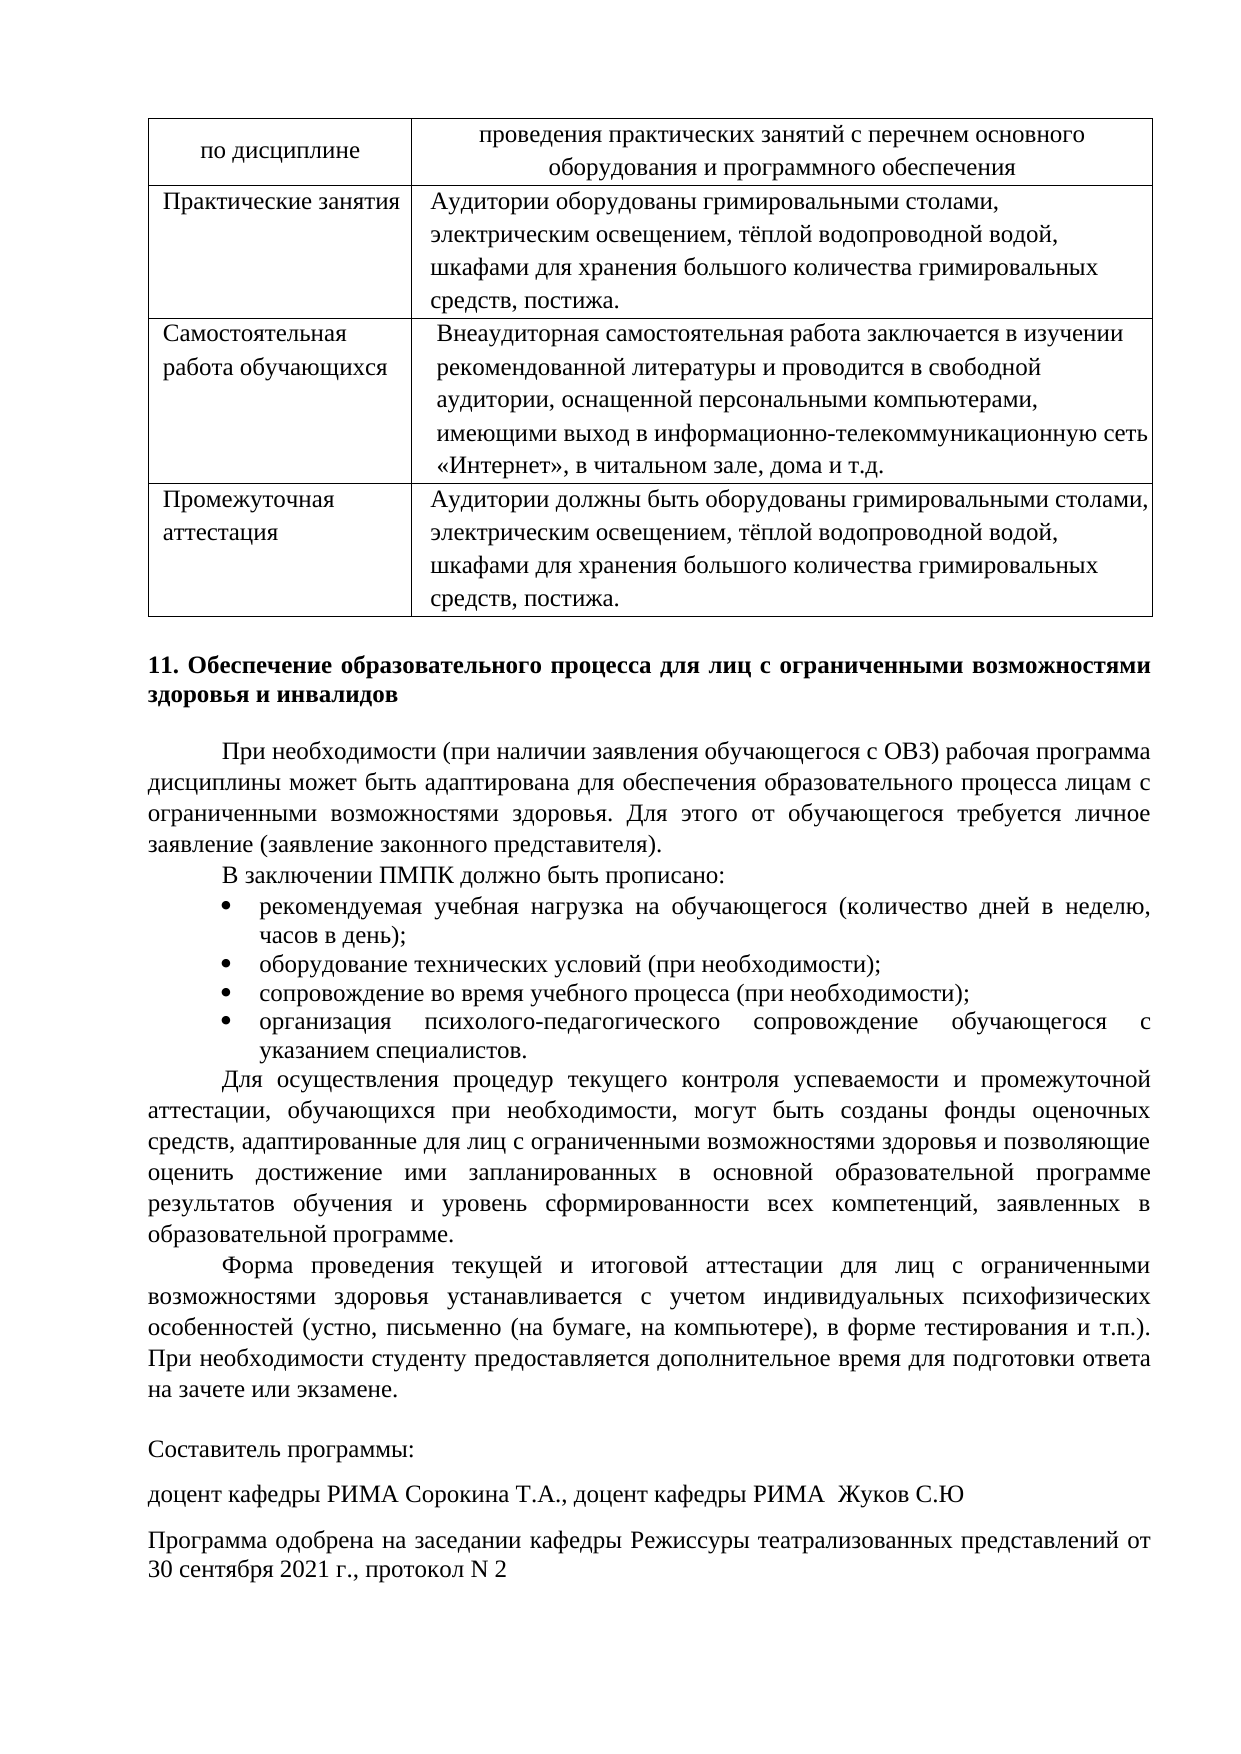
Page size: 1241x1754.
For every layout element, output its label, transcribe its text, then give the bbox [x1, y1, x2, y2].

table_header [412, 119, 1152, 185]
list сопровождение во время учебного процесса (при необходимости); [222, 978, 1152, 1006]
list рекомендуемая учебная нагрузка на обучающегося (количество дней в неделю, часов в день); [222, 891, 1152, 949]
text доцент кафедры РИМА Сорокина Т.А., доцент кафедры РИМА Жуков С.Ю [148, 1479, 1152, 1508]
text При необходимости (при наличии заявления обучающегося с ОВЗ) рабочая программа дисциплины может быть адаптирована для обеспечения образовательного процесса лицам с ограниченными возможностями здоровья. Для этого от обучающегося требуется личное заявление (заявление законного представителя). [148, 736, 1152, 858]
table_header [149, 119, 411, 185]
text Составитель программы: [148, 1434, 1152, 1463]
table_cell Аудитории должны быть оборудованы гримировальными столами, электрическим освещением, тёплой водопроводной водой, шкафами для хранения большого количества гримировальных средств, постижа. [412, 484, 1152, 616]
text Форма проведения текущей и итоговой аттестации для лиц с ограниченными возможностями здоровья устанавливается с учетом индивидуальных психофизических особенностей (устно, письменно (на бумаге, на компьютере), в форме тестирования и т.п.). При необходимости студенту предоставляется дополнительное время для подготовки ответа на зачете или экзамене. [148, 1250, 1152, 1403]
text В заключении ПМПК должно быть прописано: [148, 860, 1152, 889]
list оборудование технических условий (при необходимости); [222, 949, 1152, 978]
text 11. Обеспечение образовательного процесса для лиц с ограниченными возможностями здоровья и инвалидов [148, 650, 1152, 707]
text Программа одобрена на заседании кафедры Режиссуры театрализованных представлений от 30 сентября 2021 г., протокол N 2 [148, 1525, 1152, 1582]
table_cell Самостоятельная работа обучающихся [149, 319, 411, 483]
table_cell Промежуточная аттестация [149, 484, 411, 616]
table_cell Внеаудиторная самостоятельная работа заключается в изучении рекомендованной литературы и проводится в свободной аудитории, оснащенной персональными компьютерами, имеющими выход в информационно-телекоммуникационную сеть «Интернет», в читальном зале, дома и т.д. [412, 319, 1152, 483]
table_cell Аудитории оборудованы гримировальными столами, электрическим освещением, тёплой водопроводной водой, шкафами для хранения большого количества гримировальных средств, постижа. [412, 186, 1152, 317]
list организация психолого-педагогического сопровождение обучающегося с указанием специалистов. [222, 1006, 1152, 1064]
table_cell Практические занятия [149, 186, 411, 317]
text Для осуществления процедур текущего контроля успеваемости и промежуточной аттестации, обучающихся при необходимости, могут быть созданы фонды оценочных средств, адаптированные для лиц с ограниченными возможностями здоровья и позволяющие оценить достижение ими запланированных в основной образовательной программе результатов обучения и уровень сформированности всех компетенций, заявленных в образовательной программе. [148, 1064, 1152, 1248]
